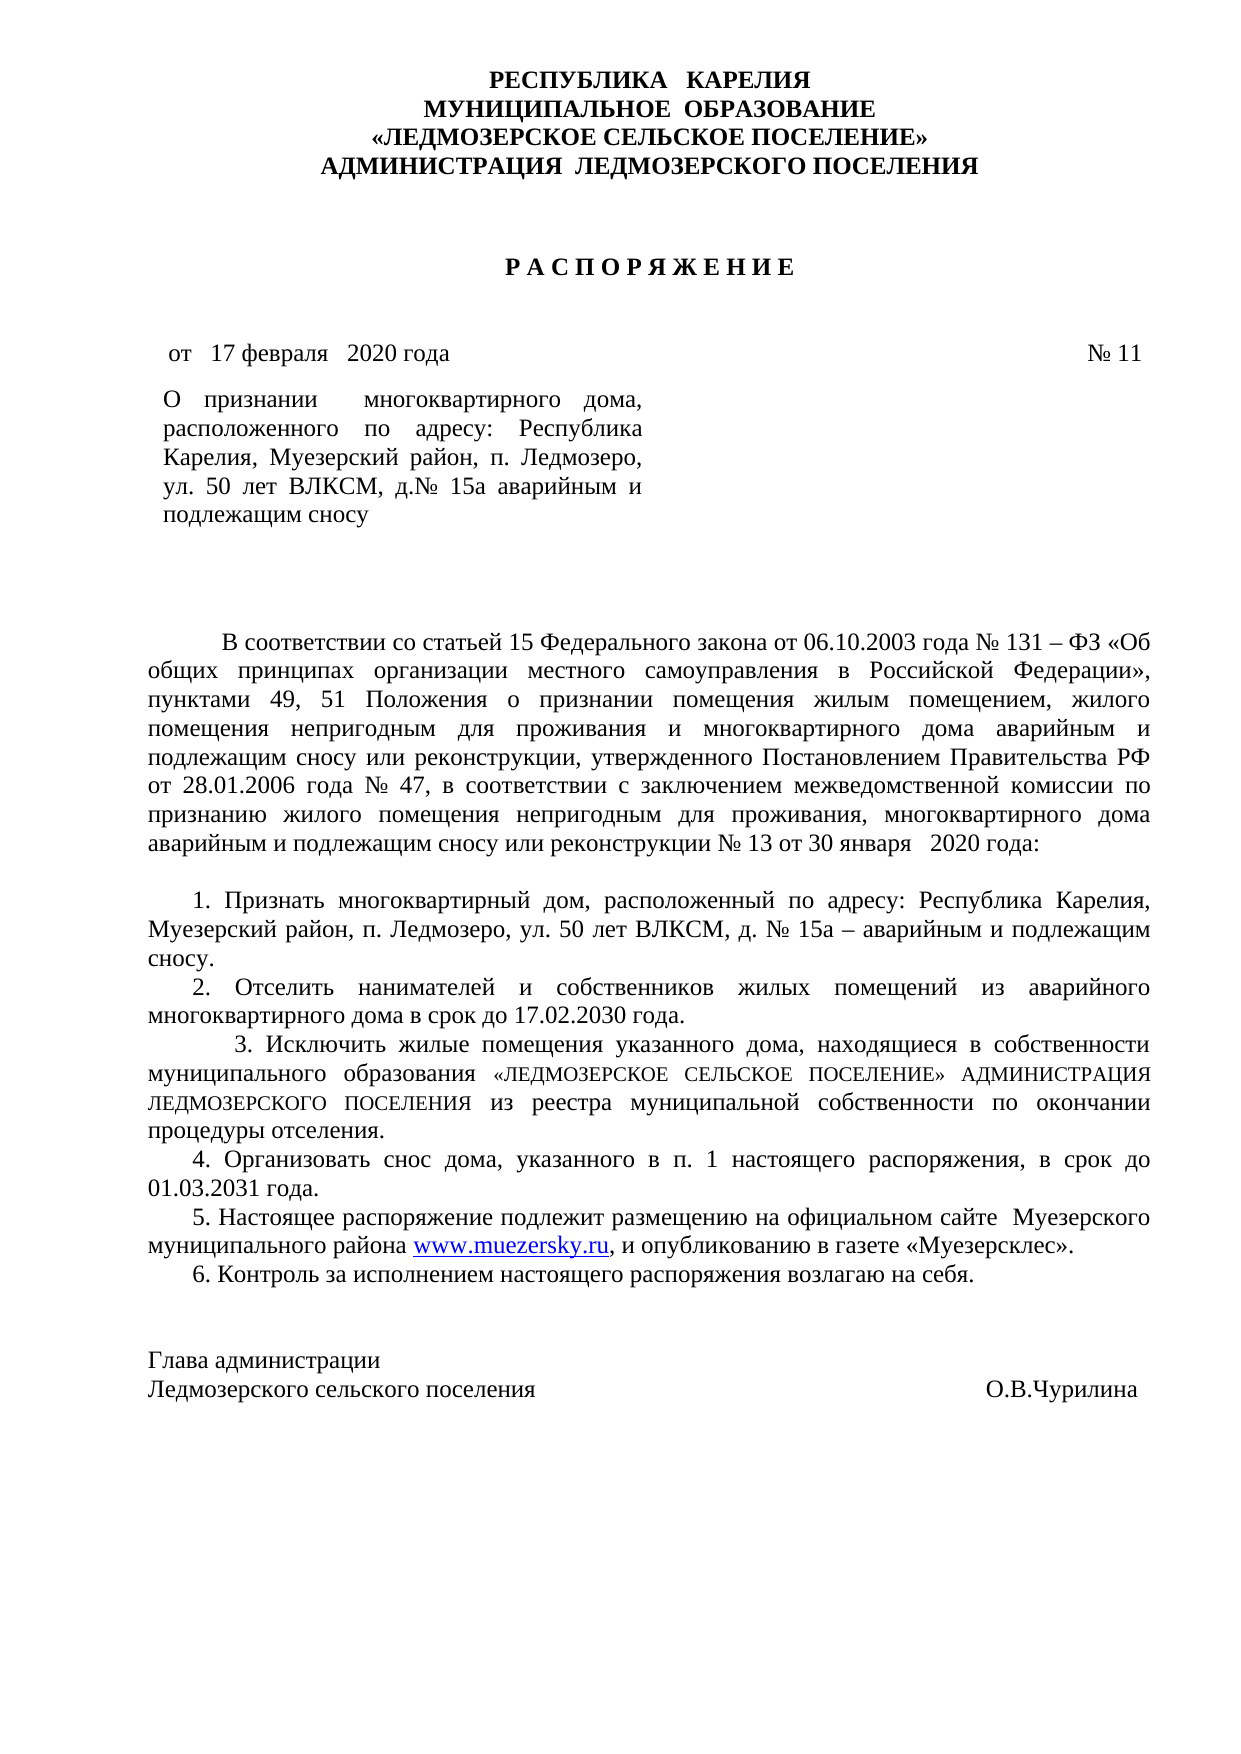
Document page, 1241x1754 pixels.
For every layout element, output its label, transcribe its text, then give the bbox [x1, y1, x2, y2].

subtitle Р А С П О Р Я Ж Е Н И Е [148, 252, 1152, 281]
text Ледмозерского сельского поселения О.В.Чурилина [148, 1374, 1152, 1403]
text В соответствии со статьей 15 Федерального закона от 06.10.2003 года № 131 – ФЗ «Об общих принципах организации местного самоуправления в Российской Федерации», пунктами 49, 51 Положения о признании помещения жилым помещением, жилого помещения непригодным для проживания и многоквартирного дома аварийным и подлежащим сносу или реконструкции, утвержденного Постановлением Правительства РФ от 28.01.2006 года № 47, в соответствии с заключением межведомственной комиссии по признанию жилого помещения непригодным для проживания, многоквартирного дома аварийным и подлежащим сносу или реконструкции № 13 от 30 января 2020 года: [148, 627, 1152, 857]
text 3. Исключить жилые помещения указанного дома, находящиеся в собственности муниципального образования «ЛЕДМОЗЕРСКОЕ СЕЛЬСКОЕ ПОСЕЛЕНИЕ» АДМИНИСТРАЦИЯ ЛЕДМОЗЕРСКОГО ПОСЕЛЕНИЯ из реестра муниципальной собственности по окончании процедуры отселения. [148, 1029, 1152, 1144]
text 6. Контроль за исполнением настоящего распоряжения возлагаю на себя. [148, 1259, 1152, 1288]
text Глава администрации [148, 1346, 1152, 1374]
text 4. Организовать снос дома, указанного в п. 1 настоящего распоряжения, в срок до 01.03.2031 года. [148, 1144, 1152, 1202]
text 2. Отселить нанимателей и собственников жилых помещений из аварийного многоквартирного дома в срок до 17.02.2030 года. [148, 972, 1152, 1029]
text от 17 февраля 2020 года № 11 [148, 338, 1152, 367]
text РЕСПУБЛИКА КАРЕЛИЯ [148, 65, 1152, 94]
text АДМИНИСТРАЦИЯ ЛЕДМОЗЕРСКОГО ПОСЕЛЕНИЯ [148, 151, 1152, 180]
text 5. Настоящее распоряжение подлежит размещению на официальном сайте Муезерского муниципального района www.muezersky.ru, и опубликованию в газете «Муезерсклес». [148, 1202, 1152, 1259]
text 1. Признать многоквартирный дом, расположенный по адресу: Республика Карелия, Муезерский район, п. Ледмозеро, ул. 50 лет ВЛКСМ, д. № 15а – аварийным и подлежащим сносу. [148, 886, 1152, 972]
text «ЛЕДМОЗЕРСКОЕ СЕЛЬСКОЕ ПОСЕЛЕНИЕ» [148, 122, 1152, 151]
text МУНИЦИПАЛЬНОЕ ОБРАЗОВАНИЕ [148, 94, 1152, 122]
